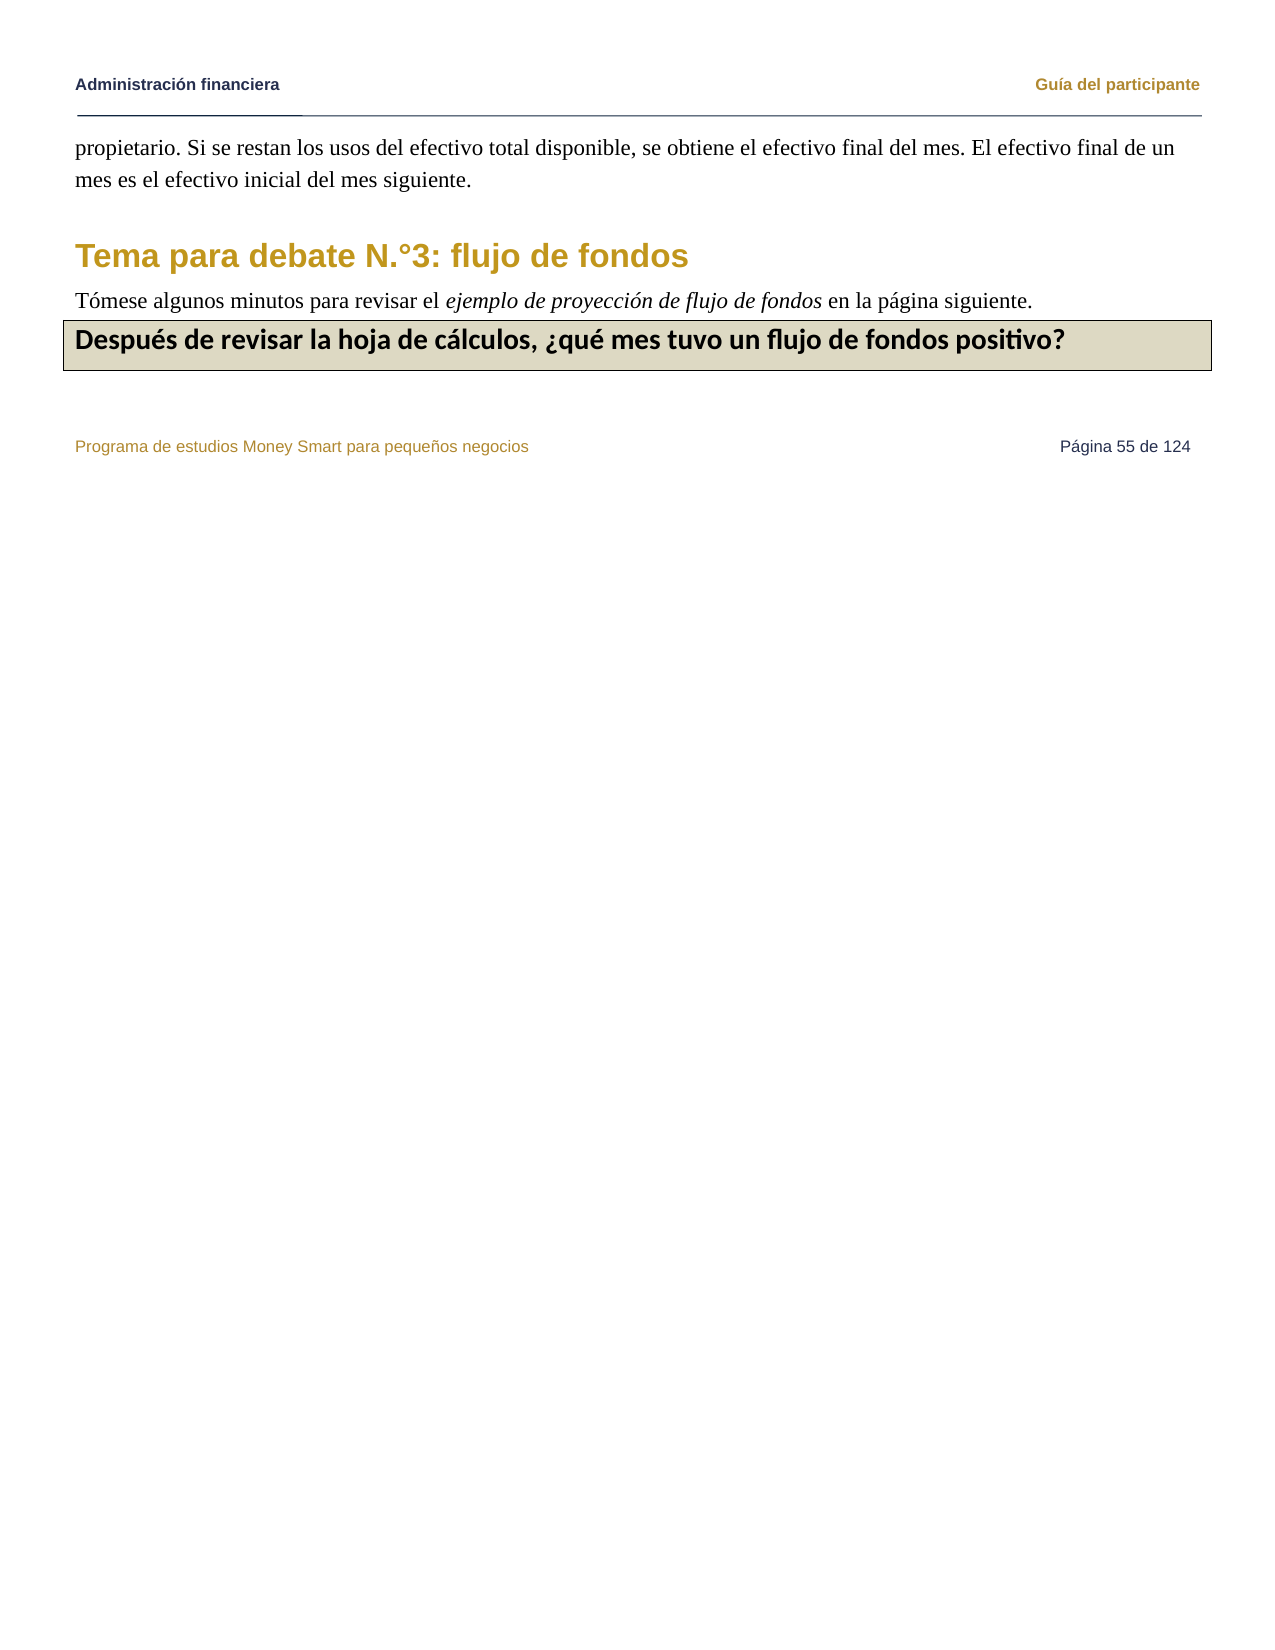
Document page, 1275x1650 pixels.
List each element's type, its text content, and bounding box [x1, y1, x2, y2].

subtitle Tema para debate N.°3: flujo de fondos [75, 236, 1200, 274]
picture [75, 0, 1202, 267]
text Veamos un ejemplo de una proyección del flujo de fondos. La primera columna, titulada “Origen del efectivo”, documenta todas las fuentes de ingreso de efectivo, incluidos el efectivo de las ventas a los clientes, los intereses ganados, los fondos de préstamos y los saldos actuales de la cuenta de cheques y la cuenta de ahorro. La segunda columna, titulada “Usos operativos del efectivo”, contiene todos los gastos relacionados con los procesos de compra y venta diarios. La mayoría de estos gastos aparecen en el estado de resultados. La tercera columna, titulada “Usos no operativos del efectivo”, muestra los gastos que normalmente aparecen en el balance general: las compras de activos fijos o bienes de capital, la parte del capital de los costos de servicios de préstamos, el inventario, los impuestos y la ganancia del propietario. Si se restan los usos del efectivo total disponible, se obtiene el efectivo final del mes. El efectivo final de un mes es el efectivo inicial del mes siguiente. [75, 134, 1200, 193]
table_header Después de revisar la hoja de cálculos, ¿qué mes tuvo un flujo de fondos positivo? [64, 321, 1211, 370]
text Tómese algunos minutos para revisar el ejemplo de proyección de flujo de fondos en la página siguiente. [75, 287, 1200, 313]
